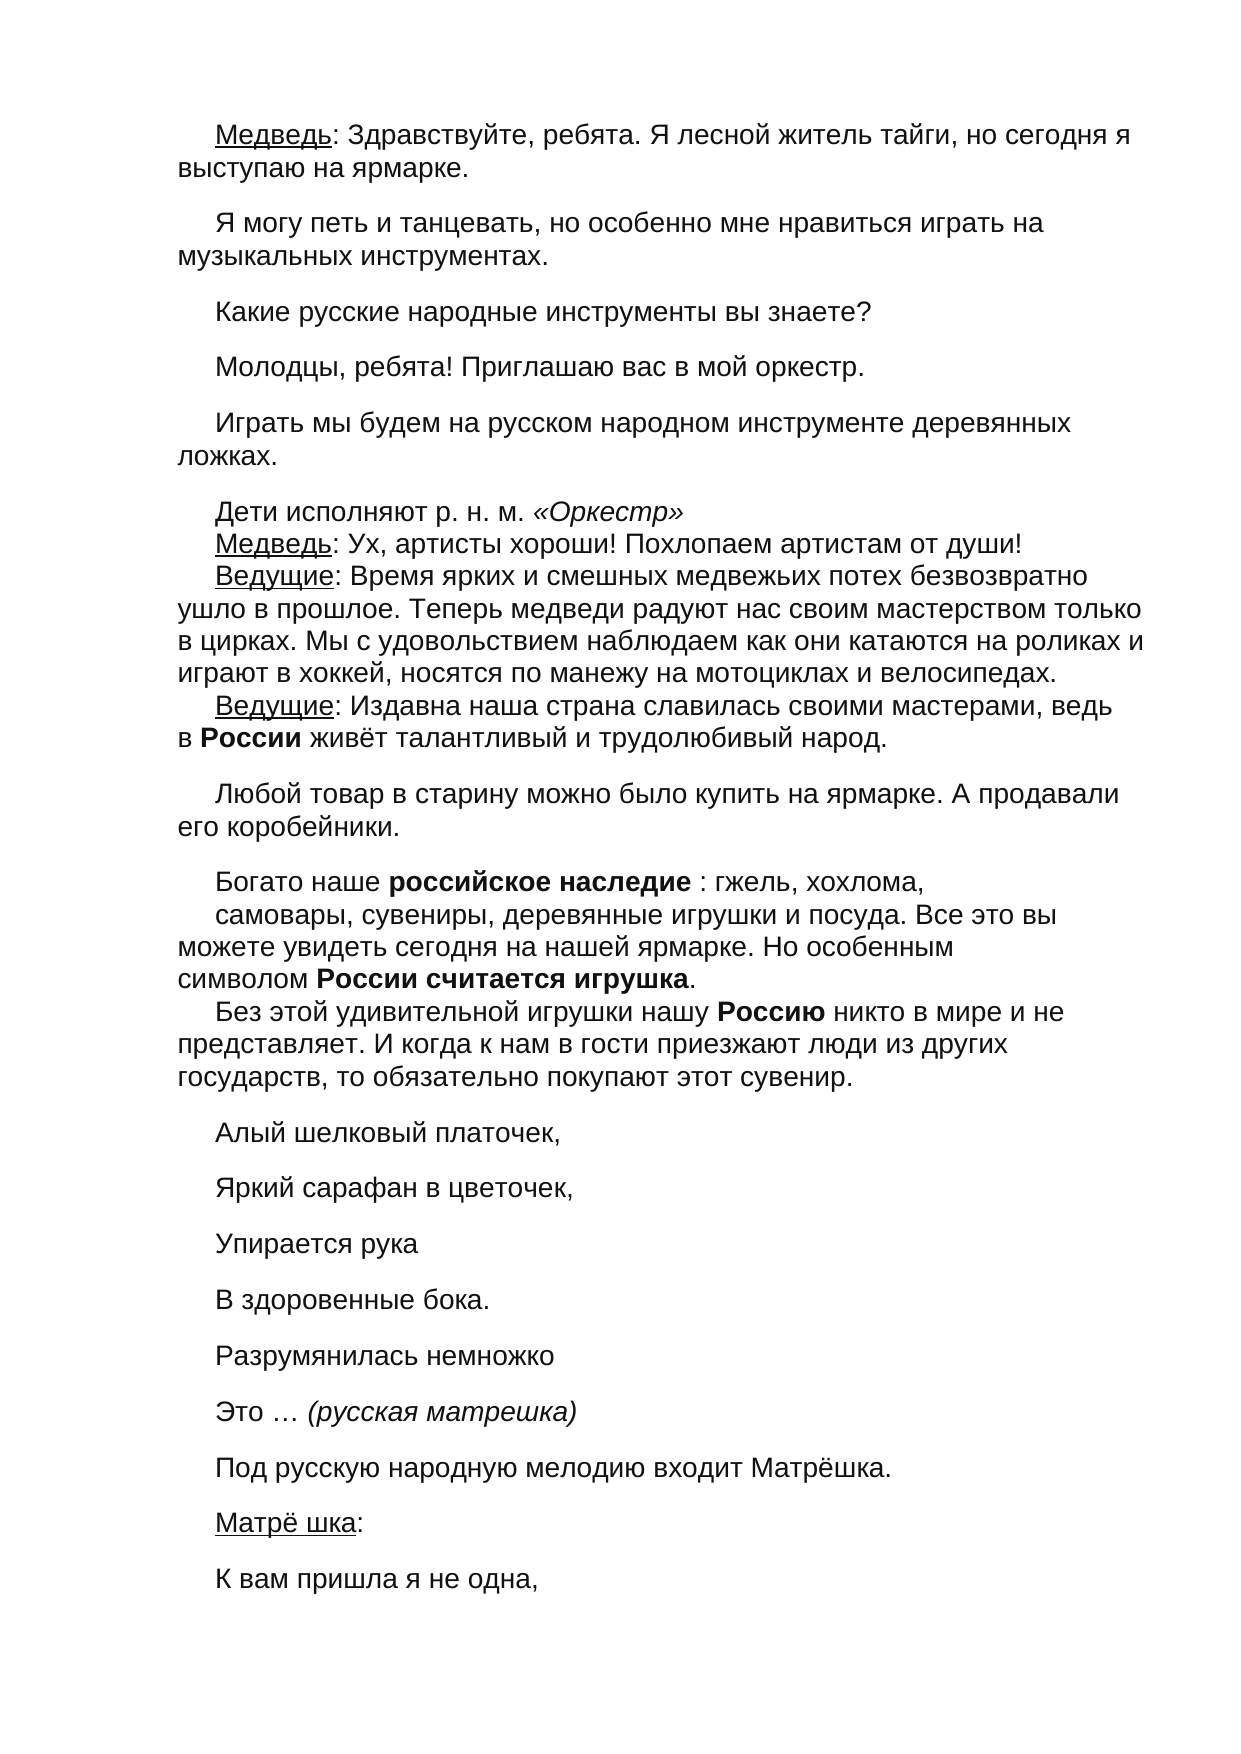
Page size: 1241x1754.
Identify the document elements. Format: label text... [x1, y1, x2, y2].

text Под русскую народную мелодию входит Матрёшка. [177, 1451, 1152, 1483]
text Какие русские народные инструменты вы знаете? [177, 294, 1152, 327]
text самовары, сувениры, деревянные игрушки и посуда. Все это вы можете увидеть сегодня на нашей ярмарке. Но особенным символом России считается игрушка. [177, 898, 1152, 995]
text Богато наше российское наследие : гжель, хохлома, [177, 865, 1152, 898]
text Играть мы будем на русском народном инструменте деревянных ложках. [177, 406, 1152, 471]
text В здоровенные бока. [177, 1283, 1152, 1315]
text Медведь: Ух, артисты хороши! Похлопаем артистам от души! [177, 527, 1152, 559]
text Матрё шка: [177, 1506, 1152, 1539]
text Упирается рука [177, 1227, 1152, 1259]
text Яркий сарафан в цветочек, [177, 1171, 1152, 1204]
text Молодцы, ребята! Приглашаю вас в мой оркестр. [177, 350, 1152, 383]
text Разрумянилась немножко [177, 1339, 1152, 1371]
text Дети исполняют р. н. м. «Оркестр» [177, 494, 1152, 527]
text Алый шелковый платочек, [177, 1116, 1152, 1148]
text Ведущие: Время ярких и смешных медвежьих потех безвозвратно ушло в прошлое. Теперь медведи радуют нас своим мастерством только в цирках. Мы с удовольствием наблюдаем как они катаются на роликах и играют в хоккей, носятся по манежу на мотоциклах и велосипедах. [177, 559, 1152, 689]
text К вам пришла я не одна, [177, 1562, 1152, 1594]
text Ведущие: Издавна наша страна славилась своими мастерами, ведь в России живёт талантливый и трудолюбивый народ. [177, 689, 1152, 754]
text Я могу петь и танцевать, но особенно мне нравиться играть на музыкальных инструментах. [177, 206, 1152, 271]
text Это … (русская матрешка) [177, 1395, 1152, 1427]
text Любой товар в старину можно было купить на ярмарке. А продавали его коробейники. [177, 777, 1152, 842]
text Медведь: Здравствуйте, ребята. Я лесной житель тайги, но сегодня я выступаю на ярмарке. [177, 118, 1152, 183]
text Без этой удивительной игрушки нашу Россию никто в мире и не представляет. И когда к нам в гости приезжают люди из других государств, то обязательно покупают этот сувенир. [177, 995, 1152, 1092]
